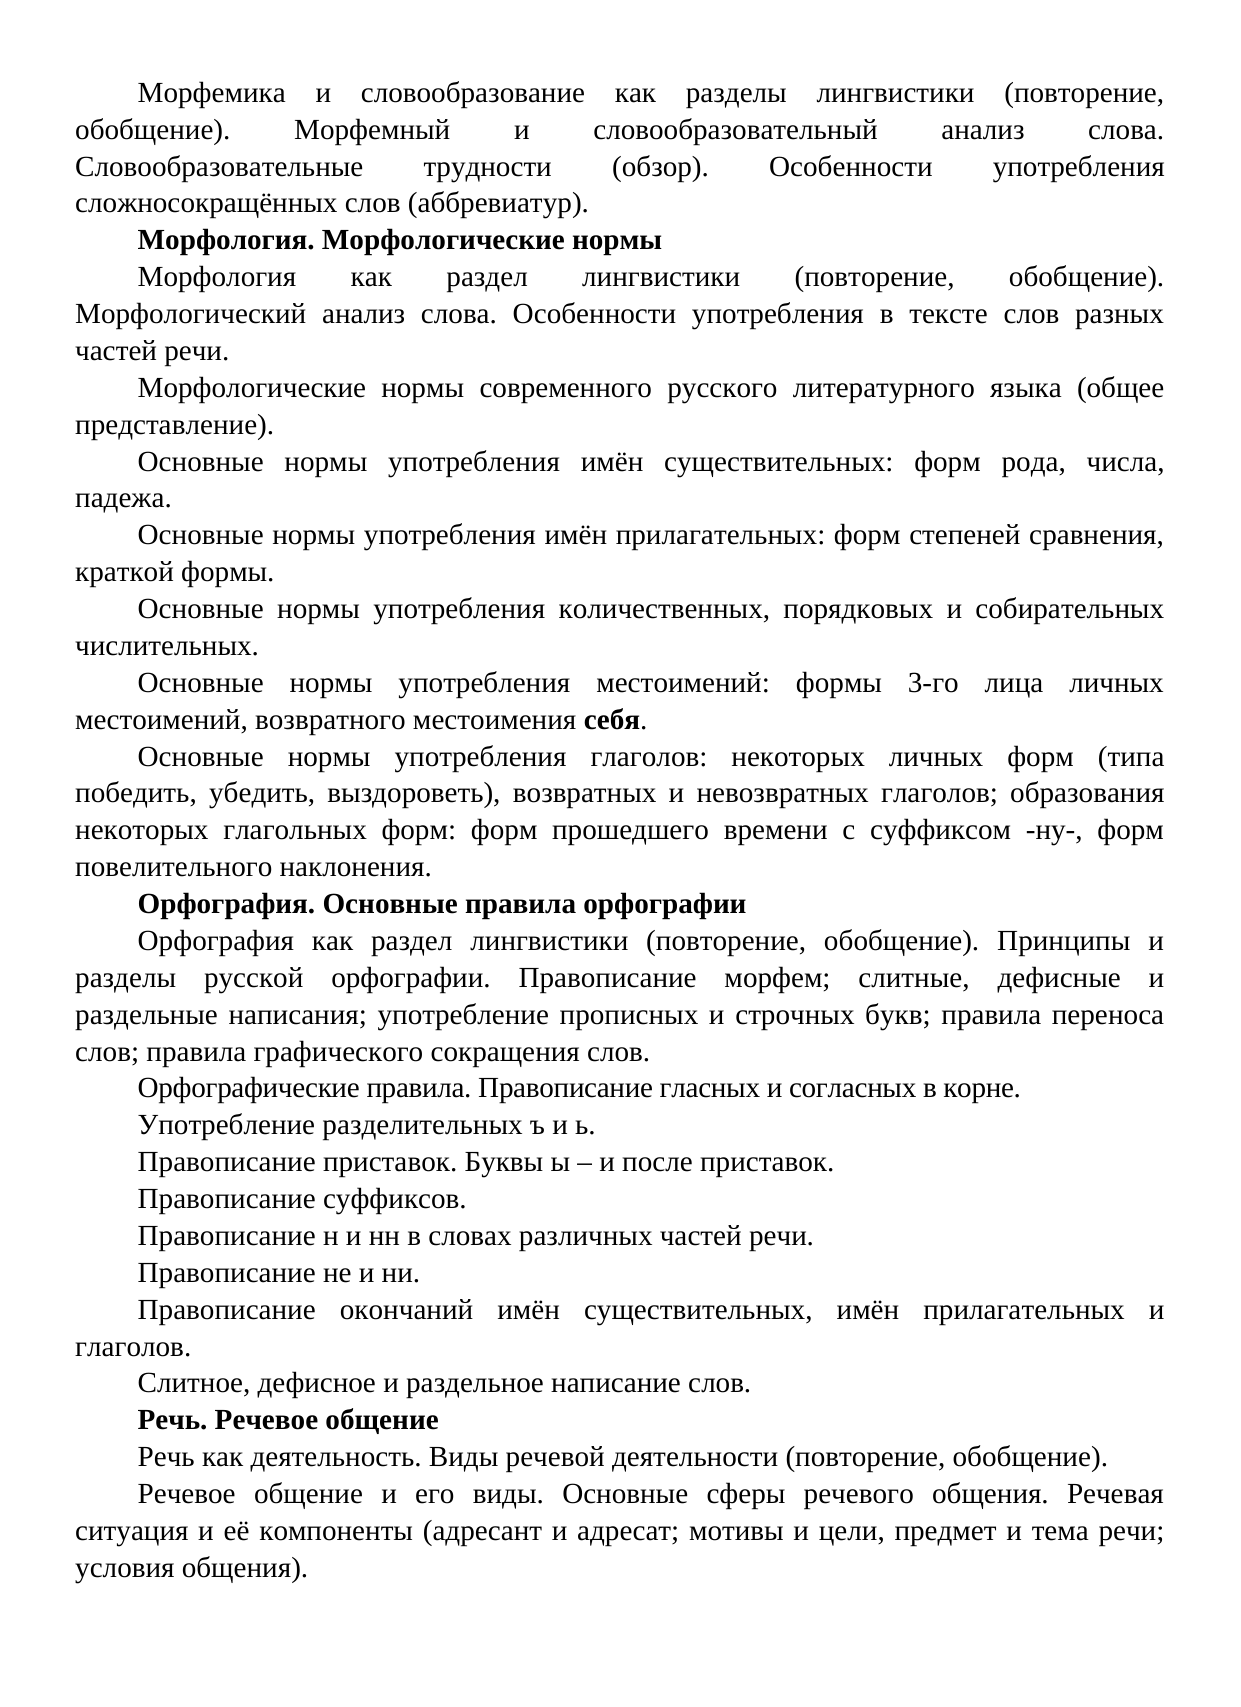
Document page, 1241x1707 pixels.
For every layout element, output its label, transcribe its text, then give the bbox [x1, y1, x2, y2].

text Правописание н и нн в словах различных частей речи. [75, 1218, 1165, 1252]
text Правописание окончаний имён существительных, имён прилагательных и глаголов. [75, 1292, 1165, 1362]
text Основные нормы употребления количественных, порядковых и собирательных числительных. [75, 591, 1165, 662]
text Правописание не и ни. [75, 1255, 1165, 1288]
text Правописание приставок. Буквы ы – и после приставок. [75, 1144, 1165, 1178]
text Морфемика и словообразование как разделы лингвистики (повторение, обобщение). Морфемный и словообразовательный анализ слова. Словообразовательные трудности (обзор). Особенности употребления сложносокращённых слов (аббревиатур). [75, 75, 1165, 219]
text Речевое общение и его виды. Основные сферы речевого общения. Речевая ситуация и её компоненты (адресант и адресат; мотивы и цели, предмет и тема речи; условия общения). [75, 1476, 1165, 1583]
text Основные нормы употребления имён прилагательных: форм степеней сравнения, краткой формы. [75, 517, 1165, 588]
text Основные нормы употребления местоимений: формы 3-го лица личных местоимений, возвратного местоимения себя. [75, 665, 1165, 735]
text Правописание суффиксов. [75, 1181, 1165, 1215]
text Орфографические правила. Правописание гласных и согласных в корне. [75, 1071, 1165, 1104]
text Орфография. Основные правила орфографии [75, 886, 1165, 920]
text Употребление разделительных ъ и ь. [75, 1107, 1165, 1141]
text Основные нормы употребления глаголов: некоторых личных форм (типа победить, убедить, выздороветь), возвратных и невозвратных глаголов; образования некоторых глагольных форм: форм прошедшего времени с суффиксом -ну-, форм повелительного наклонения. [75, 739, 1165, 883]
text Речь как деятельность. Виды речевой деятельности (повторение, обобщение). [75, 1439, 1165, 1473]
text Морфология как раздел лингвистики (повторение, обобщение). Морфологический анализ слова. Особенности употребления в тексте слов разных частей речи. [75, 259, 1165, 367]
text Основные нормы употребления имён существительных: форм рода, числа, падежа. [75, 444, 1165, 514]
text Слитное, дефисное и раздельное написание слов. [75, 1366, 1165, 1399]
text Морфологические нормы современного русского литературного языка (общее представление). [75, 370, 1165, 440]
text Морфология. Морфологические нормы [75, 222, 1165, 256]
text Речь. Речевое общение [75, 1402, 1165, 1436]
text Орфография как раздел лингвистики (повторение, обобщение). Принципы и разделы русской орфографии. Правописание морфем; слитные, дефисные и раздельные написания; употребление прописных и строчных букв; правила переноса слов; правила графического сокращения слов. [75, 923, 1165, 1067]
